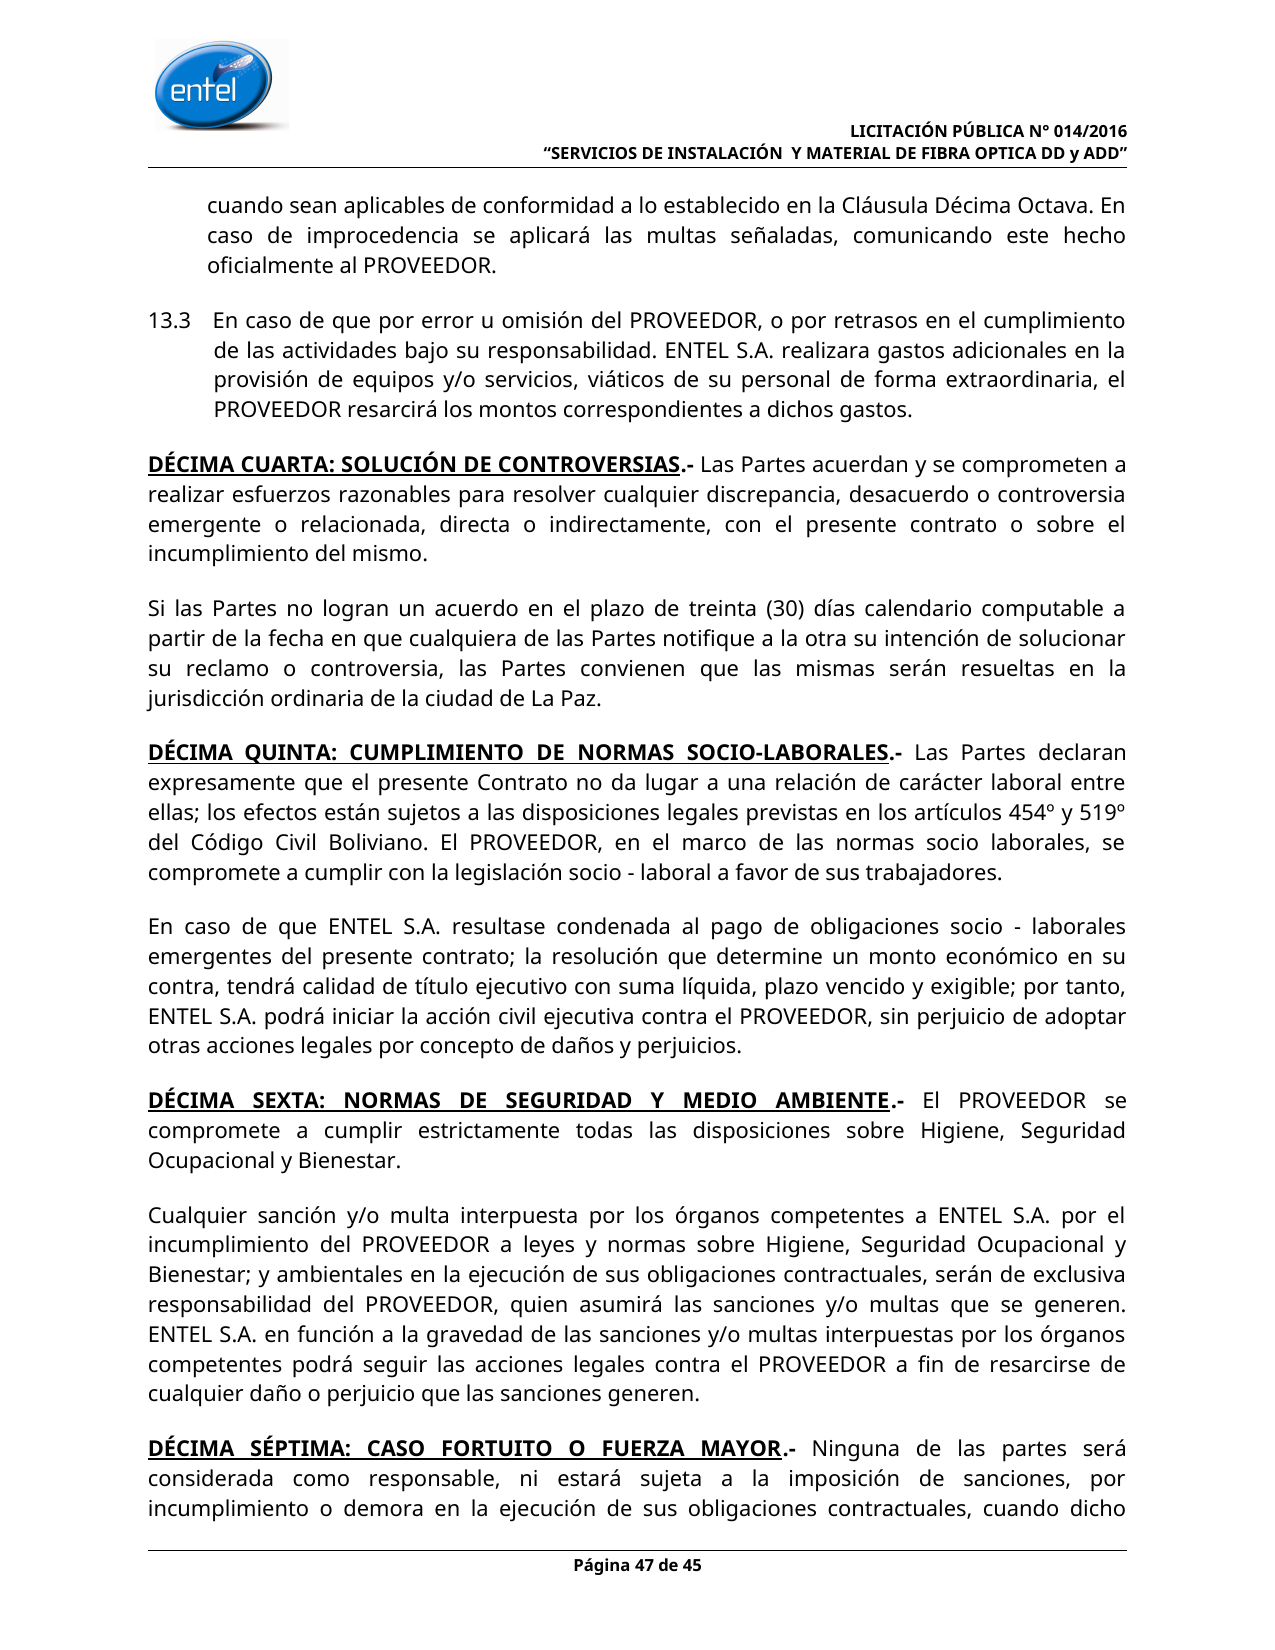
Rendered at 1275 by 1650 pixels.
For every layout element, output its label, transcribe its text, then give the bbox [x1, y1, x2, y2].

picture [154, 39, 290, 131]
text Cualquier sanción y/o multa interpuesta por los órganos competentes a ENTEL S.A. por el incumplimiento del PROVEEDOR a leyes y normas sobre Higiene, Seguridad Ocupacional y Bienestar; y ambientales en la ejecución de sus obligaciones contractuales, serán de exclusiva responsabilidad del PROVEEDOR, quien asumirá las sanciones y/o multas que se generen. ENTEL S.A. en función a la gravedad de las sanciones y/o multas interpuestas por los órganos competentes podrá seguir las acciones legales contra el PROVEEDOR a fin de resarcirse de cualquier daño o perjuicio que las sanciones generen. [148, 1200, 1127, 1408]
text Si las Partes no logran un acuerdo en el plazo de treinta (30) días calendario computable a partir de la fecha en que cualquiera de las Partes notifique a la otra su intención de solucionar su reclamo o controversia, las Partes convienen que las mismas serán resueltas en la jurisdicción ordinaria de la ciudad de La Paz. [148, 593, 1127, 712]
text En caso de que ENTEL S.A. resultase condenada al pago de obligaciones socio - laborales emergentes del presente contrato; la resolución que determine un monto económico en su contra, tendrá calidad de título ejecutivo con suma líquida, plazo vencido y exigible; por tanto, ENTEL S.A. podrá iniciar la acción civil ejecutiva contra el PROVEEDOR, sin perjuicio de adoptar otras acciones legales por concepto de daños y perjuicios. [148, 911, 1127, 1060]
text DÉCIMA SEXTA: NORMAS DE SEGURIDAD Y MEDIO AMBIENTE.- El PROVEEDOR se compromete a cumplir estrictamente todas las disposiciones sobre Higiene, Seguridad Ocupacional y Bienestar. [148, 1085, 1127, 1175]
text DÉCIMA QUINTA: CUMPLIMIENTO DE NORMAS SOCIO-LABORALES.- Las Partes declaran expresamente que el presente Contrato no da lugar a una relación de carácter laboral entre ellas; los efectos están sujetos a las disposiciones legales previstas en los artículos 454º y 519º del Código Civil Boliviano. El PROVEEDOR, en el marco de las normas socio laborales, se compromete a cumplir con la legislación socio - laboral a favor de sus trabajadores. [148, 737, 1127, 886]
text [148, 191, 1127, 280]
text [148, 1433, 1127, 1523]
text DÉCIMA CUARTA: SOLUCIÓN DE CONTROVERSIAS.- Las Partes acuerdan y se comprometen a realizar esfuerzos razonables para resolver cualquier discrepancia, desacuerdo o controversia emergente o relacionada, directa o indirectamente, con el presente contrato o sobre el incumplimiento del mismo. [148, 449, 1127, 568]
text 13.3 En caso de que por error u omisión del PROVEEDOR, o por retrasos en el cumplimiento de las actividades bajo su responsabilidad. ENTEL S.A. realizara gastos adicionales en la provisión de equipos y/o servicios, viáticos de su personal de forma extraordinaria, el PROVEEDOR resarcirá los montos correspondientes a dichos gastos. [148, 305, 1127, 424]
